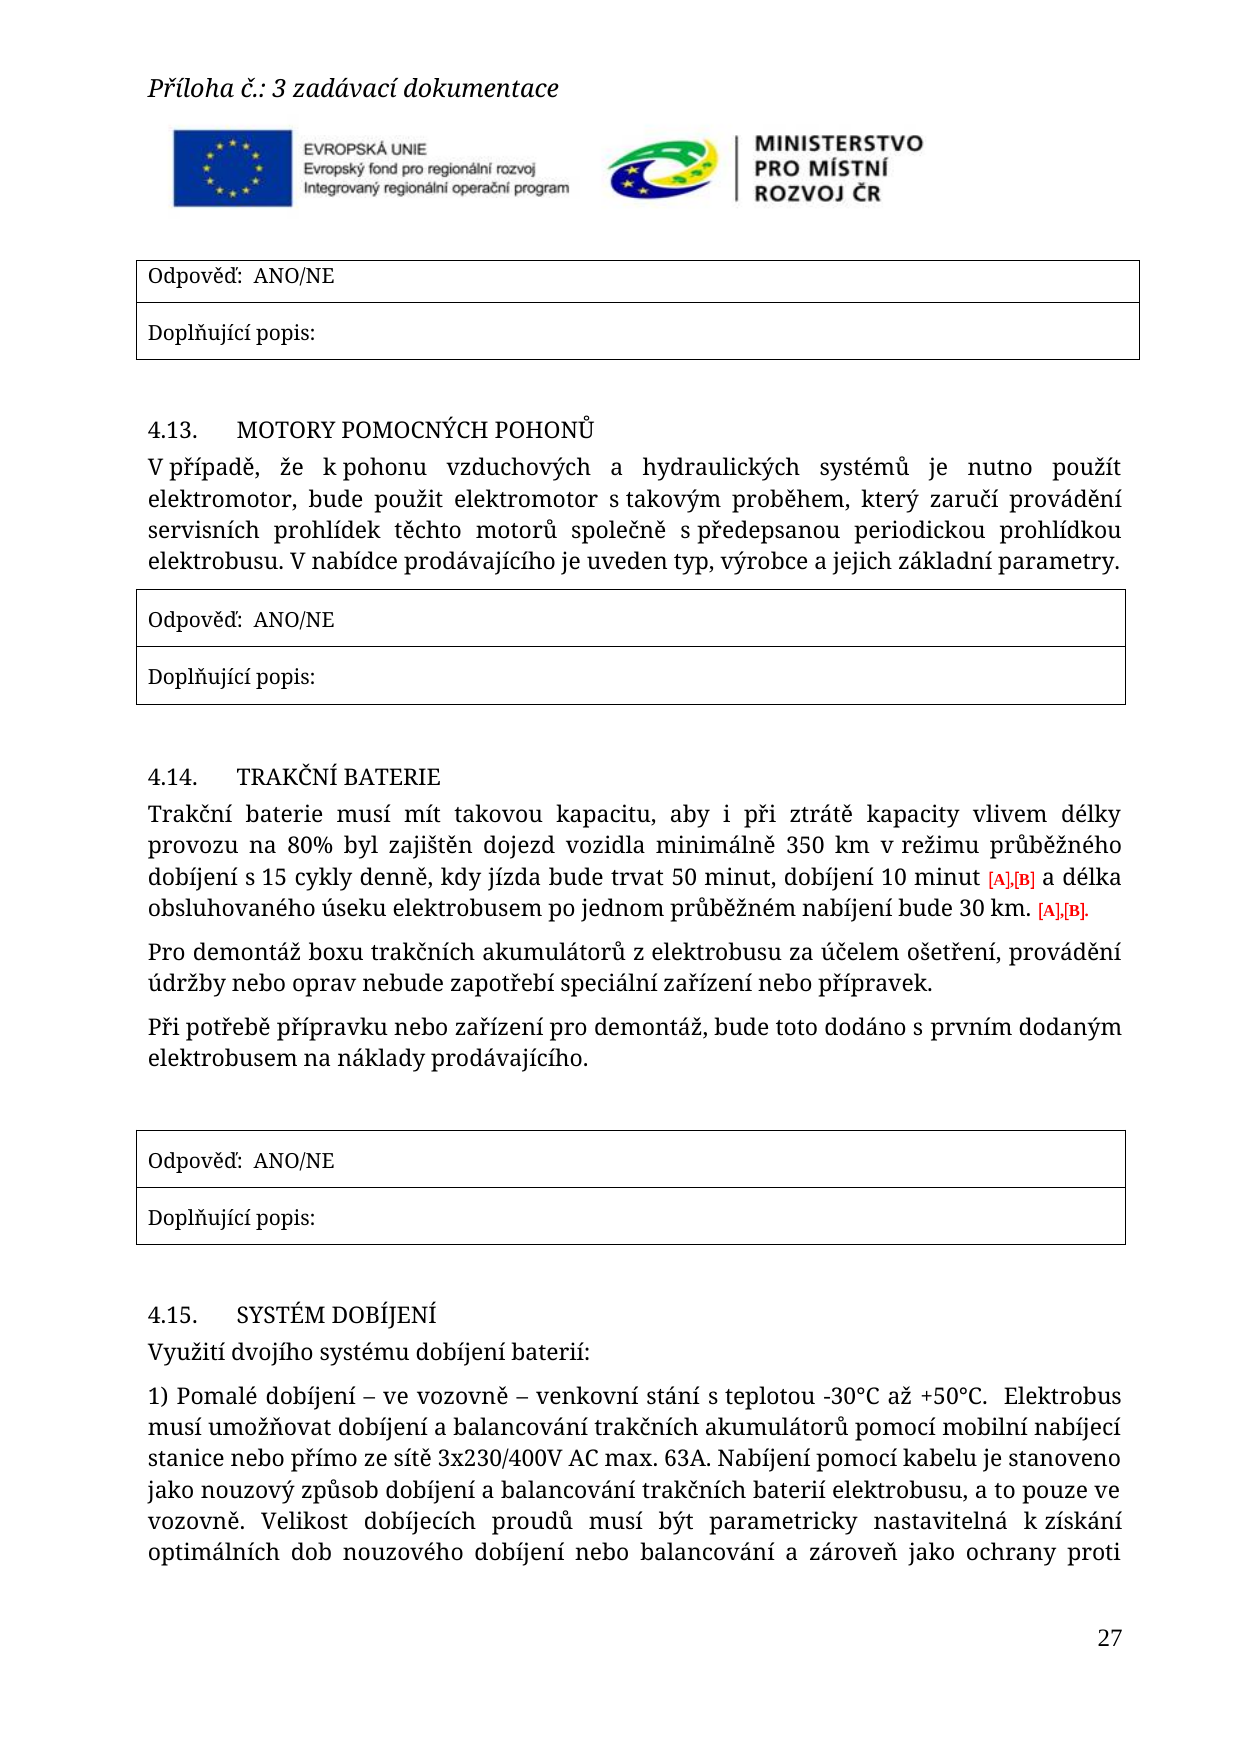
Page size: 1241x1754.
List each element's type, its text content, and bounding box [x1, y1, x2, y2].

text Pro demontáž boxu trakčních akumulátorů z elektrobusu za účelem ošetření, provádění údržby nebo oprav nebude zapotřebí speciální zařízení nebo přípravek. [148, 936, 1122, 998]
subtitle Motory pomocných pohonů [148, 414, 1122, 445]
text V případě, že k pohonu vzduchových a hydraulických systémů je nutno použít elektromotor, bude použit elektromotor s takovým proběhem, který zaručí provádění servisních prohlídek těchto motorů společně s předepsanou periodickou prohlídkou elektrobusu. V nabídce prodávajícího je uveden typ, výrobce a jejich základní parametry. [148, 451, 1122, 576]
text Trakční baterie musí mít takovou kapacitu, aby i při ztrátě kapacity vlivem délky provozu na 80% byl zajištěn dojezd vozidla minimálně 350 km v režimu průběžného dobíjení s 15 cykly denně, kdy jízda bude trvat 50 minut, dobíjení 10 minut A,B a délka obsluhovaného úseku elektrobusem po jednom průběžném nabíjení bude 30 km. A,B. [148, 798, 1122, 923]
text Využití dvojího systému dobíjení baterií: [148, 1336, 1122, 1367]
table_cell Doplňující popis: [137, 1188, 1125, 1244]
table_header Odpověď: ANO/NE [137, 261, 1139, 302]
text Při potřebě přípravku nebo zařízení pro demontáž, bude toto dodáno s prvním dodaným elektrobusem na náklady prodávajícího. [148, 1011, 1122, 1073]
table_header Odpověď: ANO/NE [137, 1131, 1125, 1187]
table_cell Doplňující popis: [137, 647, 1125, 703]
table_header Odpověď: ANO/NE [137, 590, 1125, 646]
subtitle Trakční baterie [148, 761, 1122, 792]
table_cell Doplňující popis: [137, 303, 1139, 359]
picture [147, 105, 948, 232]
subtitle systém dobíjení [148, 1298, 1122, 1330]
